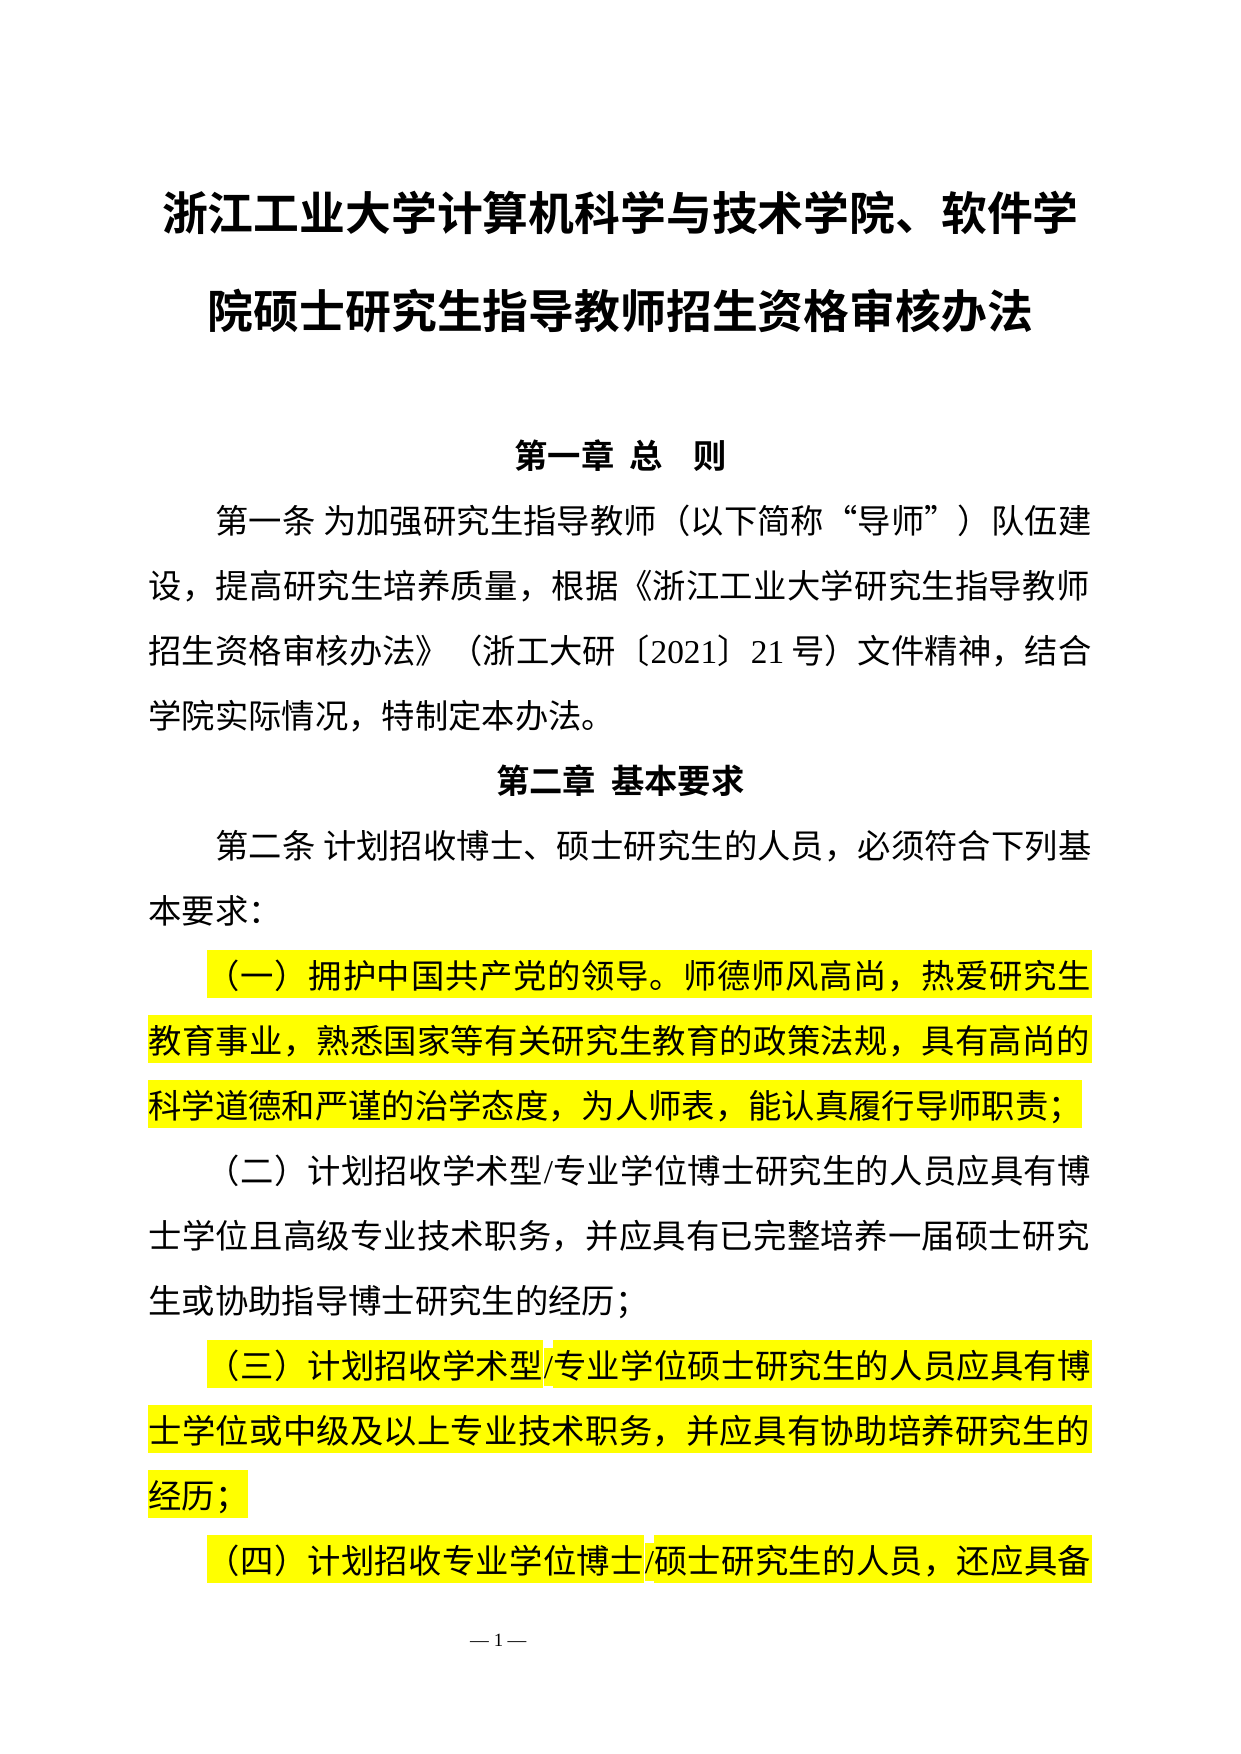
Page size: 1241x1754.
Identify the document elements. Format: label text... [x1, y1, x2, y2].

text （一）拥护中国共产党的领导。师德师风高尚，热爱研究生教育事业，熟悉国家等有关研究生教育的政策法规，具有高尚的科学道德和严谨的治学态度，为人师表，能认真履行导师职责； [148, 942, 1092, 1015]
text （二）计划招收学术型/专业学位博士研究生的人员应具有博士学位且高级专业技术职务，并应具有已完整培养一届硕士研究生或协助指导博士研究生的经历； [148, 1137, 1092, 1332]
text 第二条 计划招收博士、硕士研究生的人员，必须符合下列基本要求： [148, 812, 1092, 942]
text （三）计划招收学术型/专业学位硕士研究生的人员应具有博士学位或中级及以上专业技术职务，并应具有协助培养研究生的经历； [148, 1453, 1092, 1527]
text 第二章 基本要求 [148, 747, 1092, 812]
text 第一章 总 则 [148, 422, 1092, 487]
text 浙江工业大学计算机科学与技术学院、软件学院硕士研究生指导教师招生资格审核办法 [148, 162, 1092, 357]
text （一）拥护中国共产党的领导。师德师风高尚，热爱研究生教育事业，熟悉国家等有关研究生教育的政策法规，具有高尚的科学道德和严谨的治学态度，为人师表，能认真履行导师职责； [148, 1063, 1092, 1137]
text 第一条 为加强研究生指导教师（以下简称“导师”）队伍建设，提高研究生培养质量，根据《浙江工业大学研究生指导教师招生资格审核办法》（浙工大研〔2021〕21号）文件精神，结合学院实际情况，特制定本办法。 [148, 487, 1092, 747]
text （三）计划招收学术型/专业学位硕士研究生的人员应具有博士学位或中级及以上专业技术职务，并应具有协助培养研究生的经历； [148, 1332, 1092, 1405]
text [148, 1527, 1092, 1592]
